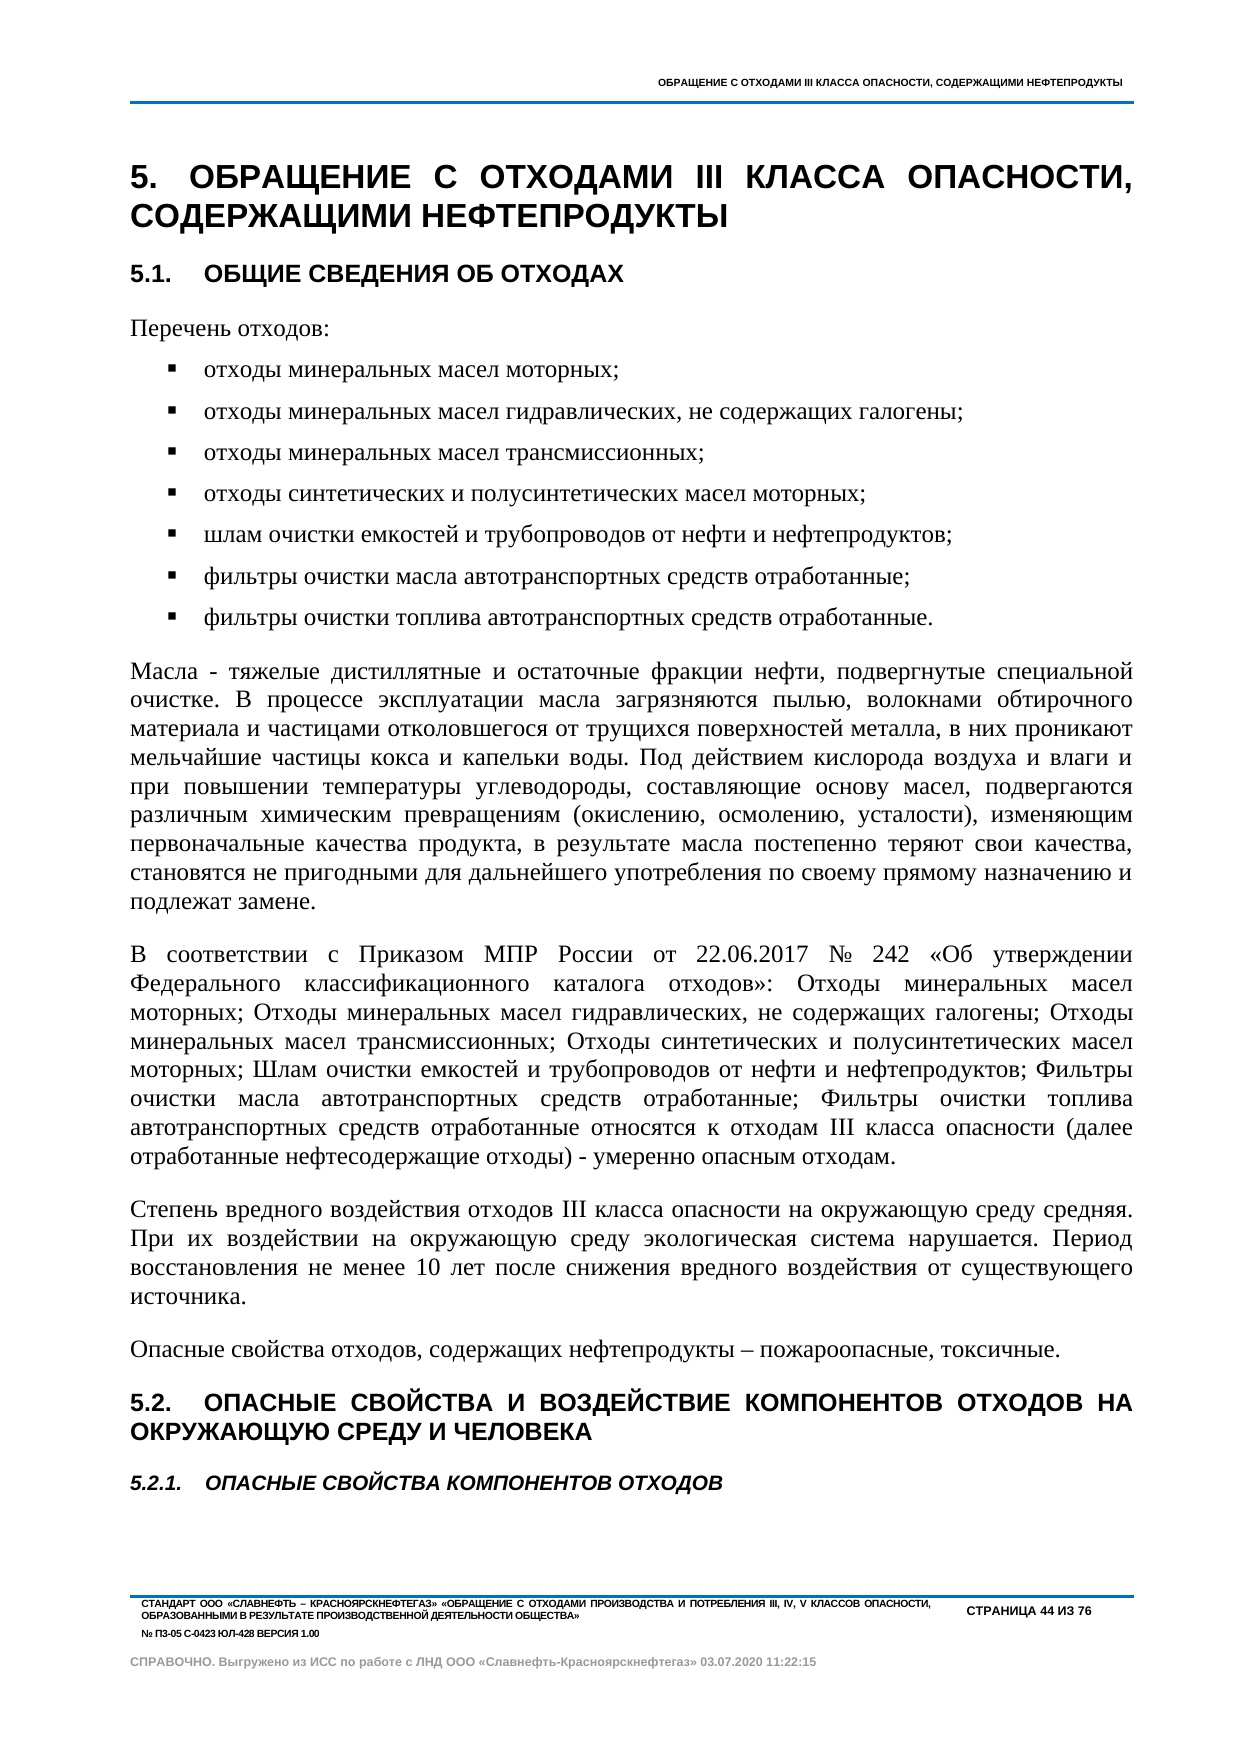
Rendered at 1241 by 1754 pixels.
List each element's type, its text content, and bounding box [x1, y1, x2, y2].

list отходы синтетических и полусинтетических масел моторных; [166, 478, 1134, 507]
list ОБЩИЕ СВЕДЕНИЯ ОБ ОТХОДАХ [130, 259, 1134, 288]
text Опасные свойства отходов, содержащих нефтепродукты – пожароопасные, токсичные. [130, 1334, 1134, 1363]
text Перечень отходов: [130, 313, 1134, 342]
list ОПАСНЫЕ СВОЙСТВА И ВОЗДЕЙСТВИЕ КОМПОНЕНТОВ ОТХОДОВ НА ОКРУЖАЮЩУЮ СРЕДУ И ЧЕЛОВЕКА [130, 1388, 1134, 1446]
text В соответствии с Приказом МПР России от 22.06.2017 № 242 «Об утверждении Федерального классификационного каталога отходов»: Отходы минеральных масел моторных; Отходы минеральных масел гидравлических, не содержащих галогены; Отходы минеральных масел трансмиссионных; Отходы синтетических и полусинтетических масел моторных; Шлам очистки емкостей и трубопроводов от нефти и нефтепродуктов; Фильтры очистки масла автотранспортных средств отработанные; Фильтры очистки топлива автотранспортных средств отработанные относятся к отходам III класса опасности (далее отработанные нефтесодержащие отходы) - умеренно опасным отходам. [130, 939, 1134, 1169]
text Степень вредного воздействия отходов III класса опасности на окружающую среду средняя. При их воздействии на окружающую среду экологическая система нарушается. Период восстановления не менее 10 лет после снижения вредного воздействия от существующего источника. [130, 1194, 1134, 1309]
list отходы минеральных масел гидравлических, не содержащих галогены; [166, 396, 1134, 424]
text Масла - тяжелые дистиллятные и остаточные фракции нефти, подвергнутые специальной очистке. В процессе эксплуатации масла загрязняются пылью, волокнами обтирочного материала и частицами отколовшегося от трущихся поверхностей металла, в них проникают мельчайшие частицы кокса и капельки воды. Под действием кислорода воздуха и влаги и при повышении температуры углеводороды, составляющие основу масел, подвергаются различным химическим превращениям (окислению, осмолению, усталости), изменяющим первоначальные качества продукта, в результате масла постепенно теряют свои качества, становятся не пригодными для дальнейшего употребления по своему прямому назначению и подлежат замене. [130, 656, 1134, 914]
list отходы минеральных масел моторных; [166, 354, 1134, 383]
list отходы минеральных масел трансмиссионных; [166, 437, 1134, 466]
list фильтры очистки топлива автотранспортных средств отработанные. [166, 602, 1134, 631]
subtitle ОПАСНЫЕ СВОЙСТВА КОМПОНЕНТОВ ОТХОДОВ [130, 1471, 1134, 1495]
list шлам очистки емкостей и трубопроводов от нефти и нефтепродуктов; [166, 519, 1134, 548]
list ОБРАЩЕНИЕ С ОТХОДАМИ III КЛАССА ОПАСНОСТИ, СОДЕРЖАЩИМИ НЕФТЕПРОДУКТЫ [130, 158, 1134, 234]
list фильтры очистки масла автотранспортных средств отработанные; [166, 561, 1134, 589]
